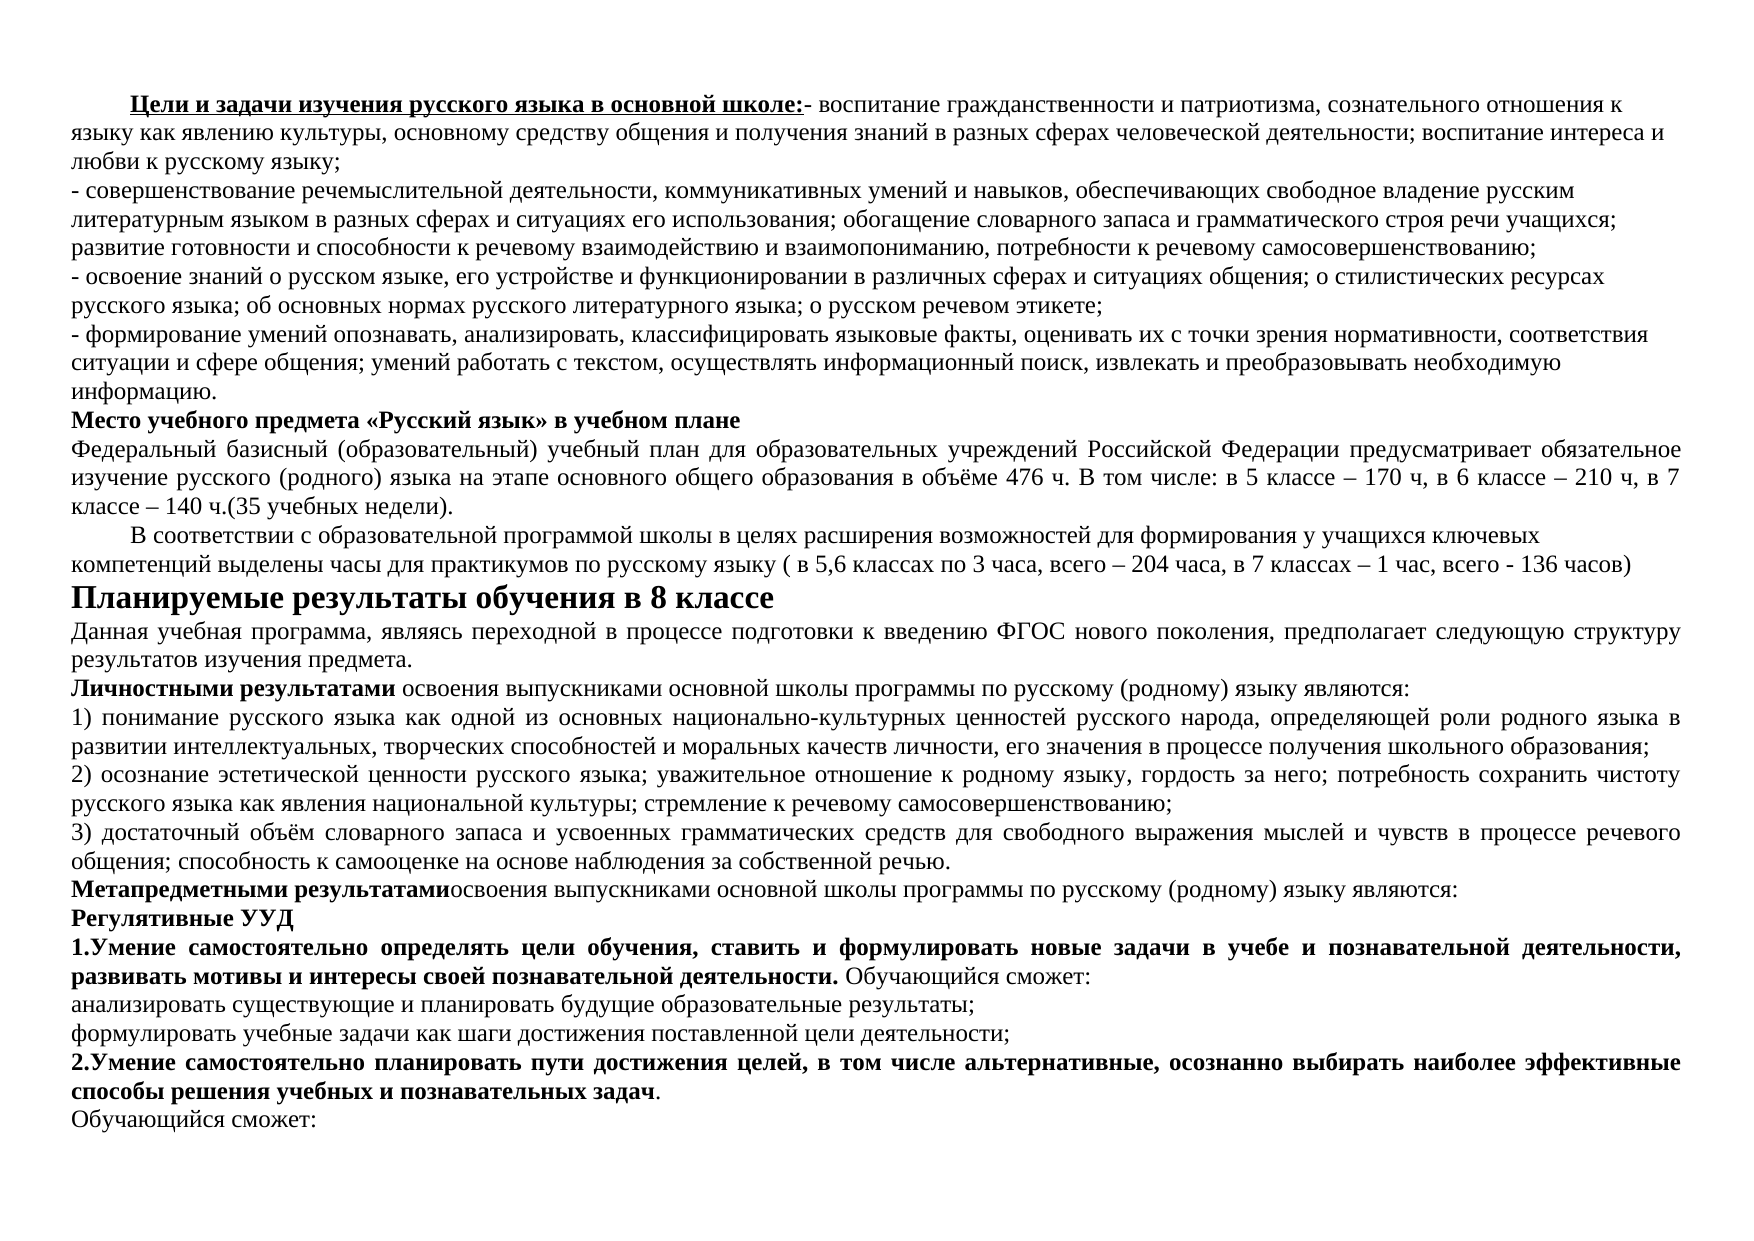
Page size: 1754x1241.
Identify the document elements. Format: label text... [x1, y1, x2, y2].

text Место учебного предмета «Русский язык» в учебном плане [71, 405, 1683, 434]
text анализировать существующие и планировать будущие образовательные результаты; [71, 989, 1683, 1018]
text Федеральный базисный (образовательный) учебный план для образовательных учреждений Российской Федерации предусматривает обязательное изучение русского (родного) языка на этапе основного общего образования в объёме 476 ч. В том числе: в 5 классе – 170 ч, в 6 классе – 210 ч, в 7 классе – 140 ч.(35 учебных недели). [71, 434, 1683, 520]
text формулировать учебные задачи как шаги достижения поставленной цели деятельности; [71, 1018, 1683, 1047]
text Обучающийся сможет: [71, 1104, 1683, 1133]
text Планируемые результаты обучения в 8 классе [71, 577, 1683, 616]
text Личностными результатами освоения выпускниками основной школы программы по русскому (родному) языку являются: [71, 673, 1683, 702]
text Цели и задачи изучения русского языка в основной школе:- воспитание гражданственности и патриотизма, сознательного отношения к языку как явлению культуры, основному средству общения и получения знаний в разных сферах человеческой деятельности; воспитание интереса и любви к русскому языку; [71, 89, 1683, 175]
text - совершенствование речемыслительной деятельности, коммуникативных умений и навыков, обеспечивающих свободное владение русским литературным языком в разных сферах и ситуациях его использования; обогащение словарного запаса и грамматического строя речи учащихся; развитие готовности и способности к речевому взаимодействию и взаимопониманию, потребности к речевому самосовершенствованию; [71, 175, 1683, 261]
text 3) достаточный объём словарного запаса и усвоенных грамматических средств для свободного выражения мыслей и чувств в процессе речевого общения; способность к самооценке на основе наблюдения за собственной речью. [71, 817, 1683, 874]
text Метапредметными результатамиосвоения выпускниками основной школы программы по русскому (родному) языку являются: [71, 874, 1683, 903]
text 2.Умение самостоятельно планировать пути достижения целей, в том числе альтернативные, осознанно выбирать наиболее эффективные способы решения учебных и познавательных задач. [71, 1047, 1683, 1104]
text Регулятивные УУД [71, 903, 1683, 932]
text - освоение знаний о русском языке, его устройстве и функционировании в различных сферах и ситуациях общения; о стилистических ресурсах русского языка; об основных нормах русского литературного языка; о русском речевом этикете; [71, 261, 1683, 319]
text - формирование умений опознавать, анализировать, классифицировать языковые факты, оценивать их с точки зрения нормативности, соответствия ситуации и сфере общения; умений работать с текстом, осуществлять информационный поиск, извлекать и преобразовывать необходимую информацию. [71, 319, 1683, 405]
text 1) понимание русского языка как одной из основных национально-культурных ценностей русского народа, определяющей роли родного языка в развитии интеллектуальных, творческих способностей и моральных качеств личности, его значения в процессе получения школьного образования; [71, 702, 1683, 759]
text 2) осознание эстетической ценности русского языка; уважительное отношение к родному языку, гордость за него; потребность сохранить чистоту русского языка как явления национальной культуры; стремление к речевому самосовершенствованию; [71, 759, 1683, 817]
text Данная учебная программа, являясь переходной в процессе подготовки к введению ФГОС нового поколения, предполагает следующую структуру результатов изучения предмета. [71, 616, 1683, 673]
text В соответствии с образовательной программой школы в целях расширения возможностей для формирования у учащихся ключевых компетенций выделены часы для практикумов по русскому языку ( в 5,6 классах по 3 часа, всего – 204 часа, в 7 классах – 1 час, всего - 136 часов) [71, 520, 1683, 577]
text 1.Умение самостоятельно определять цели обучения, ставить и формулировать новые задачи в учебе и познавательной деятельности, развивать мотивы и интересы своей познавательной деятельности. Обучающийся сможет: [71, 932, 1683, 989]
